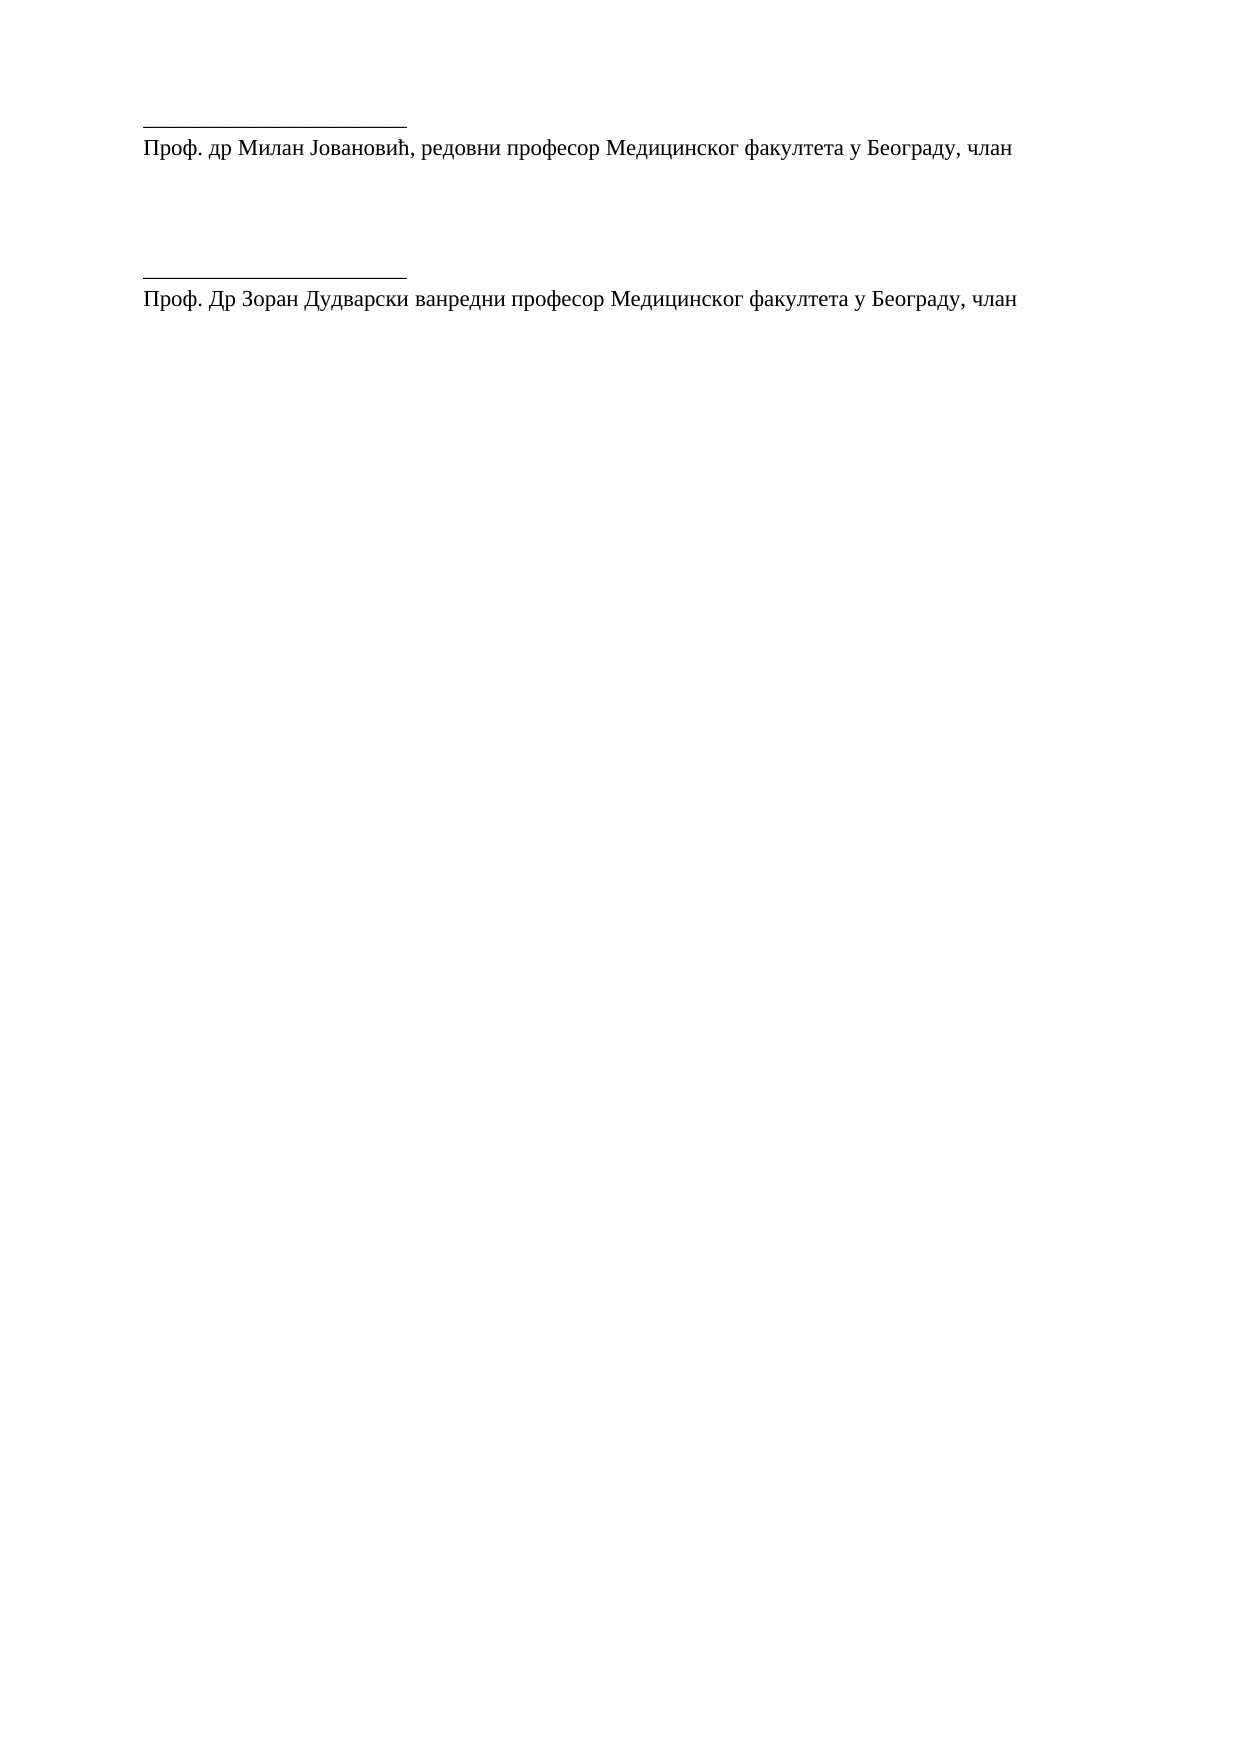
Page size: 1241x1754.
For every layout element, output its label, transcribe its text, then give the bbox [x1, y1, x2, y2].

text Проф. Др Зоран Дудварски ванредни професор Медицинског факултета у Београду, члан [143, 285, 1123, 312]
text _______________________ [143, 255, 1123, 281]
text _______________________ [143, 104, 1123, 130]
text Проф. др Милан Јовановић, редовни професор Медицинског факултета у Београду, члан [143, 134, 1123, 161]
